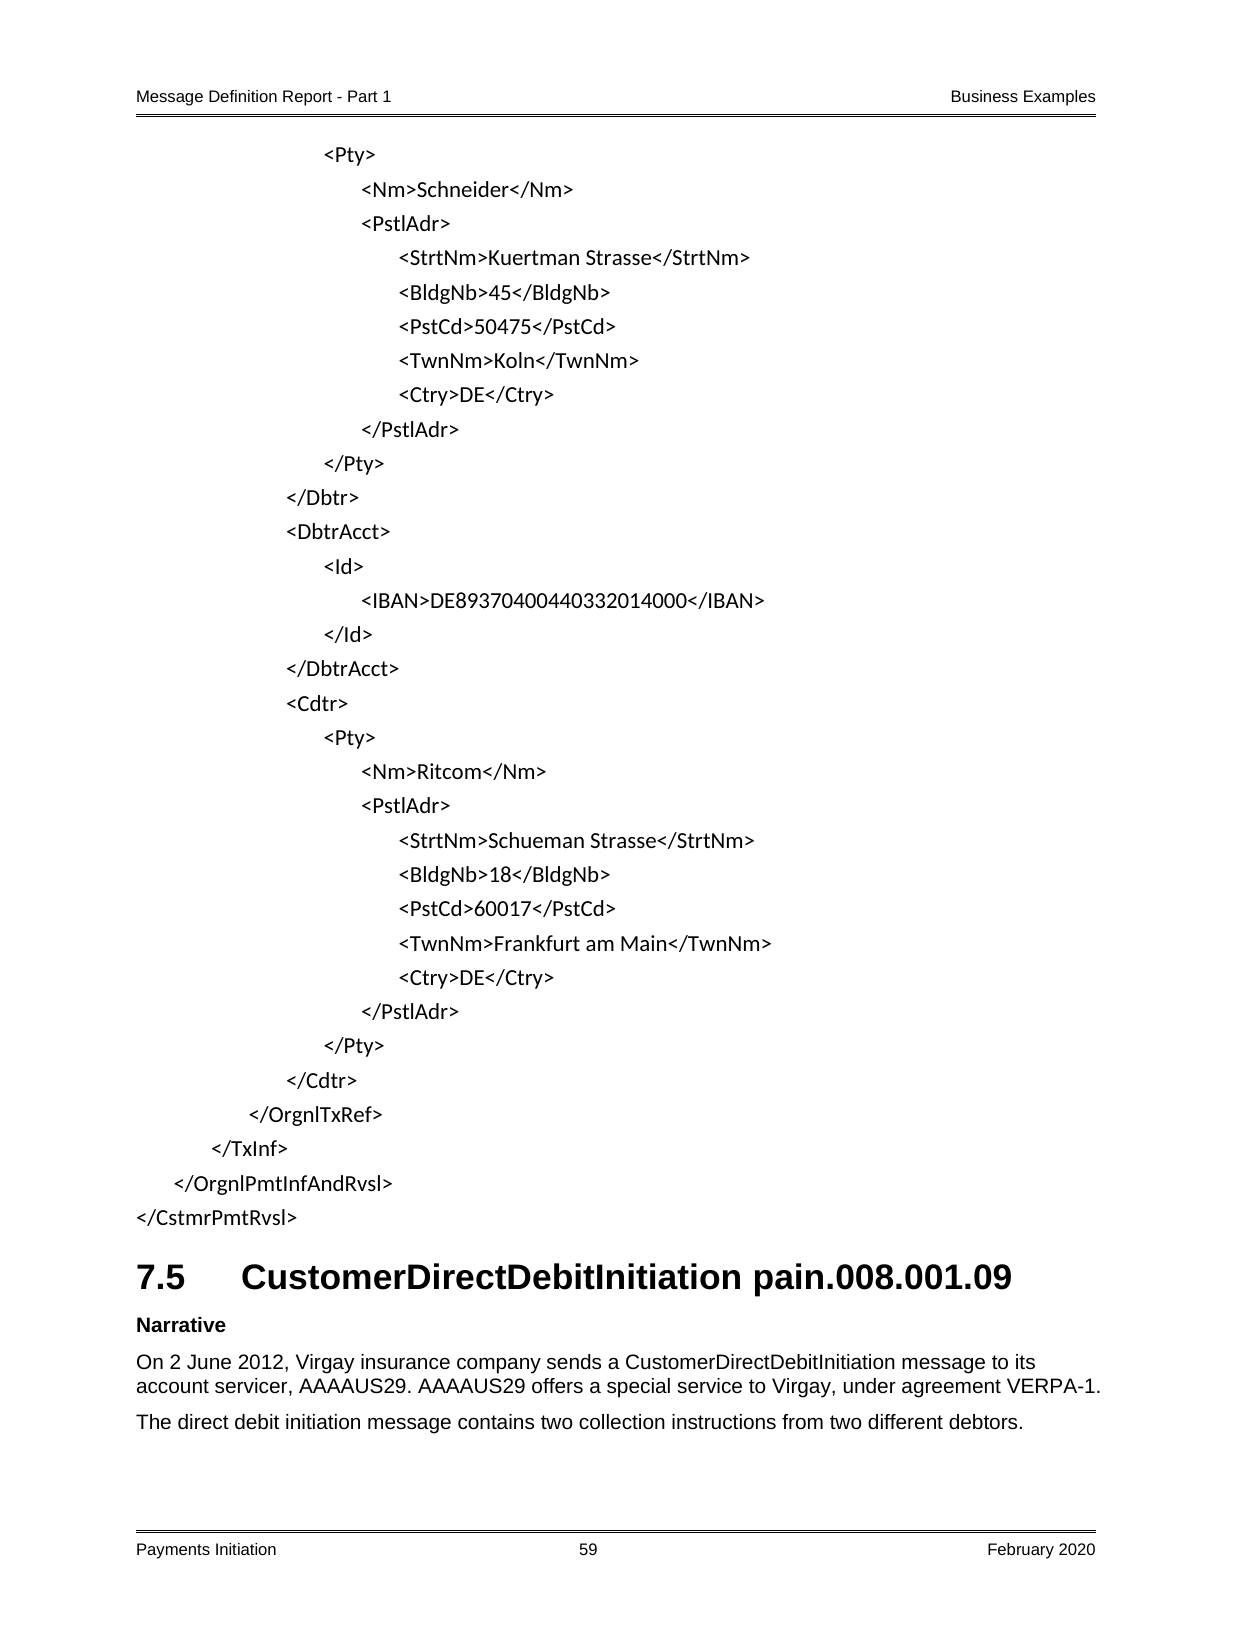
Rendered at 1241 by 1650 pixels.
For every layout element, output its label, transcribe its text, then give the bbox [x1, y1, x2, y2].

text </OrgnlTxRef> [136, 1100, 1104, 1128]
text <PstlAdr> [136, 792, 1104, 820]
text <DbtrAcct> [136, 517, 1104, 546]
text <TwnNm>Koln</TwnNm> [136, 346, 1104, 374]
text <Pty> [136, 141, 1104, 168]
text <Pty> [136, 723, 1104, 751]
text </PstlAdr> [136, 415, 1104, 443]
text <Id> [136, 552, 1104, 580]
text </Pty> [136, 449, 1104, 477]
subtitle CustomerDirectDebitInitiation pain.008.001.09 [136, 1256, 1104, 1297]
text </Id> [136, 620, 1104, 648]
text </TxInf> [136, 1134, 1104, 1162]
text </DbtrAcct> [136, 654, 1104, 683]
text <TwnNm>Frankfurt am Main</TwnNm> [136, 929, 1104, 957]
text <BldgNb>45</BldgNb> [136, 278, 1104, 306]
text </CstmrPmtRvsl> [136, 1203, 1104, 1231]
text <PstCd>50475</PstCd> [136, 312, 1104, 340]
text <StrtNm>Schueman Strasse</StrtNm> [136, 826, 1104, 854]
text </Cdtr> [136, 1066, 1104, 1094]
text <StrtNm>Kuertman Strasse</StrtNm> [136, 243, 1104, 271]
text </OrgnlPmtInfAndRvsl> [136, 1169, 1104, 1197]
text On 2 June 2012, Virgay insurance company sends a CustomerDirectDebitInitiation message to its account servicer, AAAAUS29. AAAAUS29 offers a special service to Virgay, under agreement VERPA-1. [136, 1350, 1104, 1398]
text <BldgNb>18</BldgNb> [136, 860, 1104, 888]
text </PstlAdr> [136, 997, 1104, 1025]
text </Dbtr> [136, 483, 1104, 511]
text <Ctry>DE</Ctry> [136, 380, 1104, 408]
text Narrative [136, 1313, 1104, 1337]
text <Ctry>DE</Ctry> [136, 963, 1104, 991]
text <PstlAdr> [136, 209, 1104, 237]
text </Pty> [136, 1032, 1104, 1059]
text <Nm>Ritcom</Nm> [136, 757, 1104, 785]
text <PstCd>60017</PstCd> [136, 894, 1104, 922]
text <Cdtr> [136, 689, 1104, 717]
text The direct debit initiation message contains two collection instructions from two different debtors. [136, 1410, 1104, 1434]
text <IBAN>DE89370400440332014000</IBAN> [136, 586, 1104, 614]
text <Nm>Schneider</Nm> [136, 175, 1104, 203]
